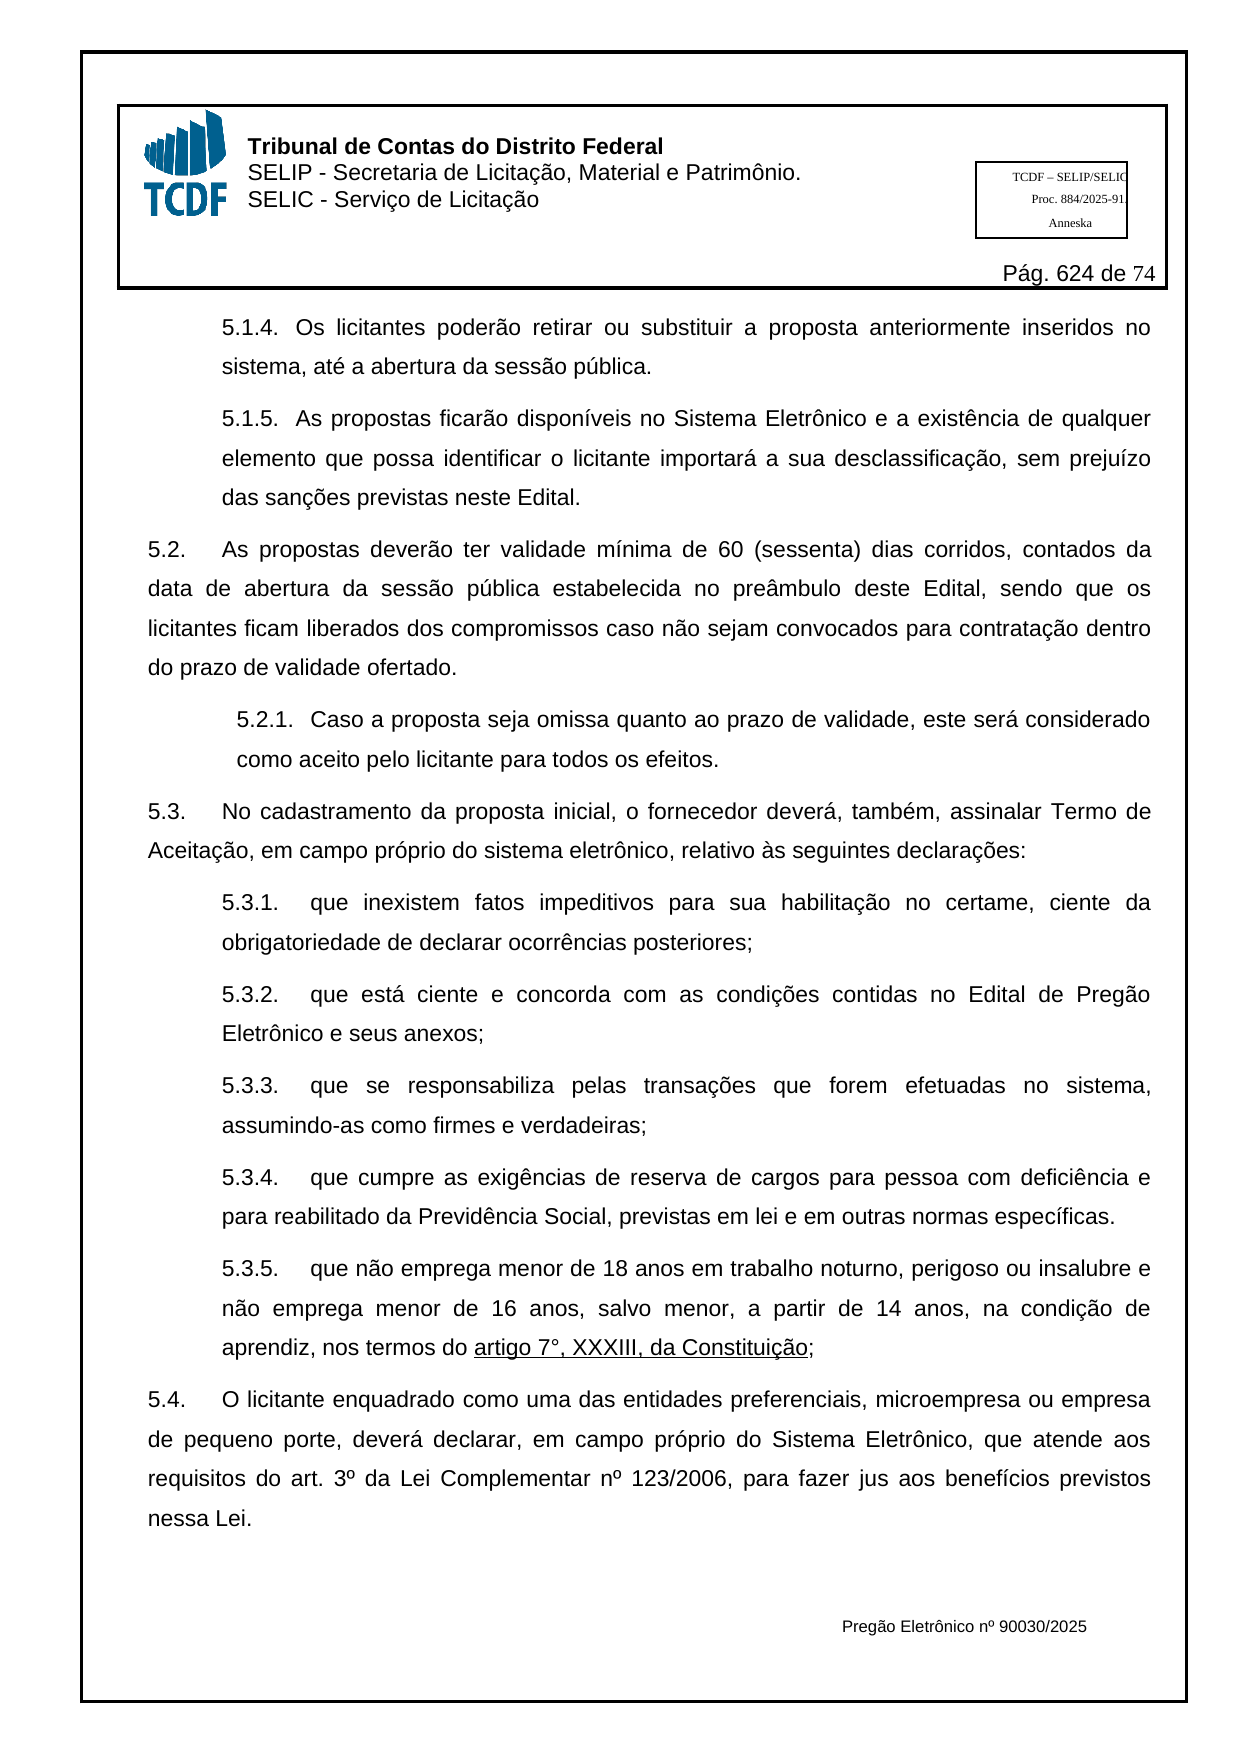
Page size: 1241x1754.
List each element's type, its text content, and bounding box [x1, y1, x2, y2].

text 5.4. O licitante enquadrado como uma das entidades preferenciais, microempresa ou empresa de pequeno porte, deverá declarar, em campo próprio do Sistema Eletrônico, que atende aos requisitos do art. 3º da Lei Complementar nº 123/2006, para fazer jus aos benefícios previstos nessa Lei. [148, 1386, 1152, 1531]
text 5.3.1. que inexistem fatos impeditivos para sua habilitação no certame, ciente da obrigatoriedade de declarar ocorrências posteriores; [222, 889, 1152, 955]
text 5.2. As propostas deverão ter validade mínima de 60 (sessenta) dias corridos, contados da data de abertura da sessão pública estabelecida no preâmbulo deste Edital, sendo que os licitantes ficam liberados dos compromissos caso não sejam convocados para contratação dentro do prazo de validade ofertado. [148, 536, 1152, 681]
text 5.3.5. que não emprega menor de 18 anos em trabalho noturno, perigoso ou insalubre e não emprega menor de 16 anos, salvo menor, a partir de 14 anos, na condição de aprendiz, nos termos do artigo 7°, XXXIII, da Constituição; [222, 1255, 1152, 1360]
text 5.1.4. Os licitantes poderão retirar ou substituir a proposta anteriormente inseridos no sistema, até a abertura da sessão pública. [222, 313, 1152, 379]
text 5.3.4. que cumpre as exigências de reserva de cargos para pessoa com deficiência e para reabilitado da Previdência Social, previstas em lei e em outras normas específicas. [222, 1164, 1152, 1229]
text 5.2.1. Caso a proposta seja omissa quanto ao prazo de validade, este será considerado como aceito pelo licitante para todos os efeitos. [236, 706, 1152, 772]
picture [129, 107, 241, 218]
text 5.1.5. As propostas ficarão disponíveis no Sistema Eletrônico e a existência de qualquer elemento que possa identificar o licitante importará a sua desclassificação, sem prejuízo das sanções previstas neste Edital. [222, 405, 1152, 510]
text 5.3.2. que está ciente e concorda com as condições contidas no Edital de Pregão Eletrônico e seus anexos; [222, 981, 1152, 1047]
text 5.3. No cadastramento da proposta inicial, o fornecedor deverá, também, assinalar Termo de Aceitação, em campo próprio do sistema eletrônico, relativo às seguintes declarações: [148, 798, 1152, 864]
text 5.3.3. que se responsabiliza pelas transações que forem efetuadas no sistema, assumindo-as como firmes e verdadeiras; [222, 1072, 1152, 1138]
